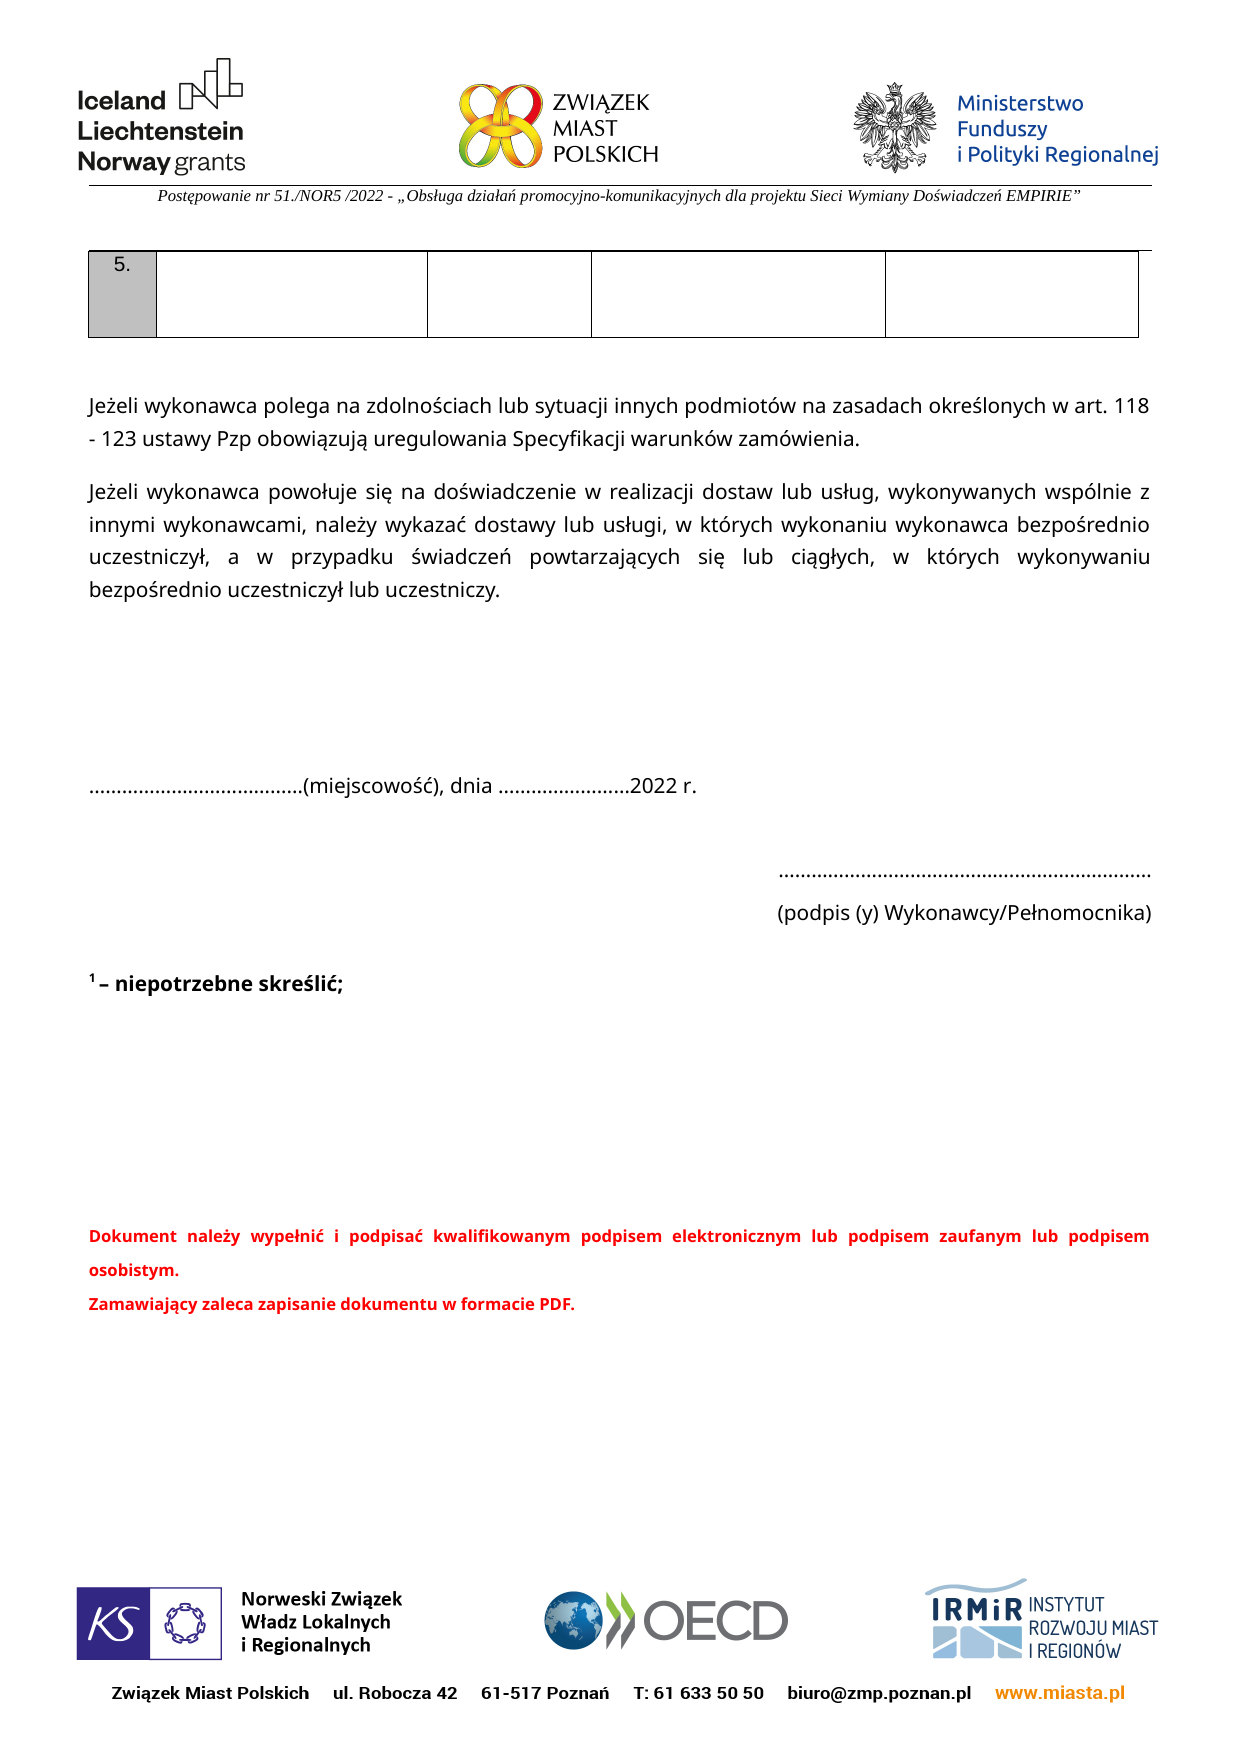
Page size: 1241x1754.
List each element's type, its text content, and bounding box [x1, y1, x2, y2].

text Jeżeli wykonawca powołuje się na doświadczenie w realizacji dostaw lub usług, wykonywanych wspólnie z innymi wykonawcami, należy wykazać dostawy lub usługi, w których wykonaniu wykonawca bezpośrednio uczestniczył, a w przypadku świadczeń powtarzających się lub ciągłych, w których wykonywaniu bezpośrednio uczestniczył lub uczestniczy. [89, 477, 1152, 603]
picture [0, 4, 1239, 1754]
text …………………………………(miejscowość), dnia ……………………2022 r. [89, 771, 1152, 799]
table_cell [89, 252, 156, 337]
table_cell [886, 252, 1138, 337]
text Jeżeli wykonawca polega na zdolnościach lub sytuacji innych podmiotów na zasadach określonych w art. 118 - 123 ustawy Pzp obowiązują uregulowania Specyfikacji warunków zamówienia. [89, 391, 1152, 452]
text (podpis (y) Wykonawcy/Pełnomocnika) [89, 898, 1152, 927]
table_cell [157, 252, 427, 337]
table_cell [592, 252, 885, 337]
text 1 – niepotrzebne skreślić; [89, 969, 1152, 998]
text ……………………………………..…………………… [89, 856, 1152, 884]
text Zamawiający zaleca zapisanie dokumentu w formacie PDF. [89, 1293, 1152, 1316]
text Dokument należy wypełnić i podpisać kwalifikowanym podpisem elektronicznym lub podpisem zaufanym lub podpisem osobistym. [89, 1225, 1152, 1282]
table_cell [428, 252, 591, 337]
